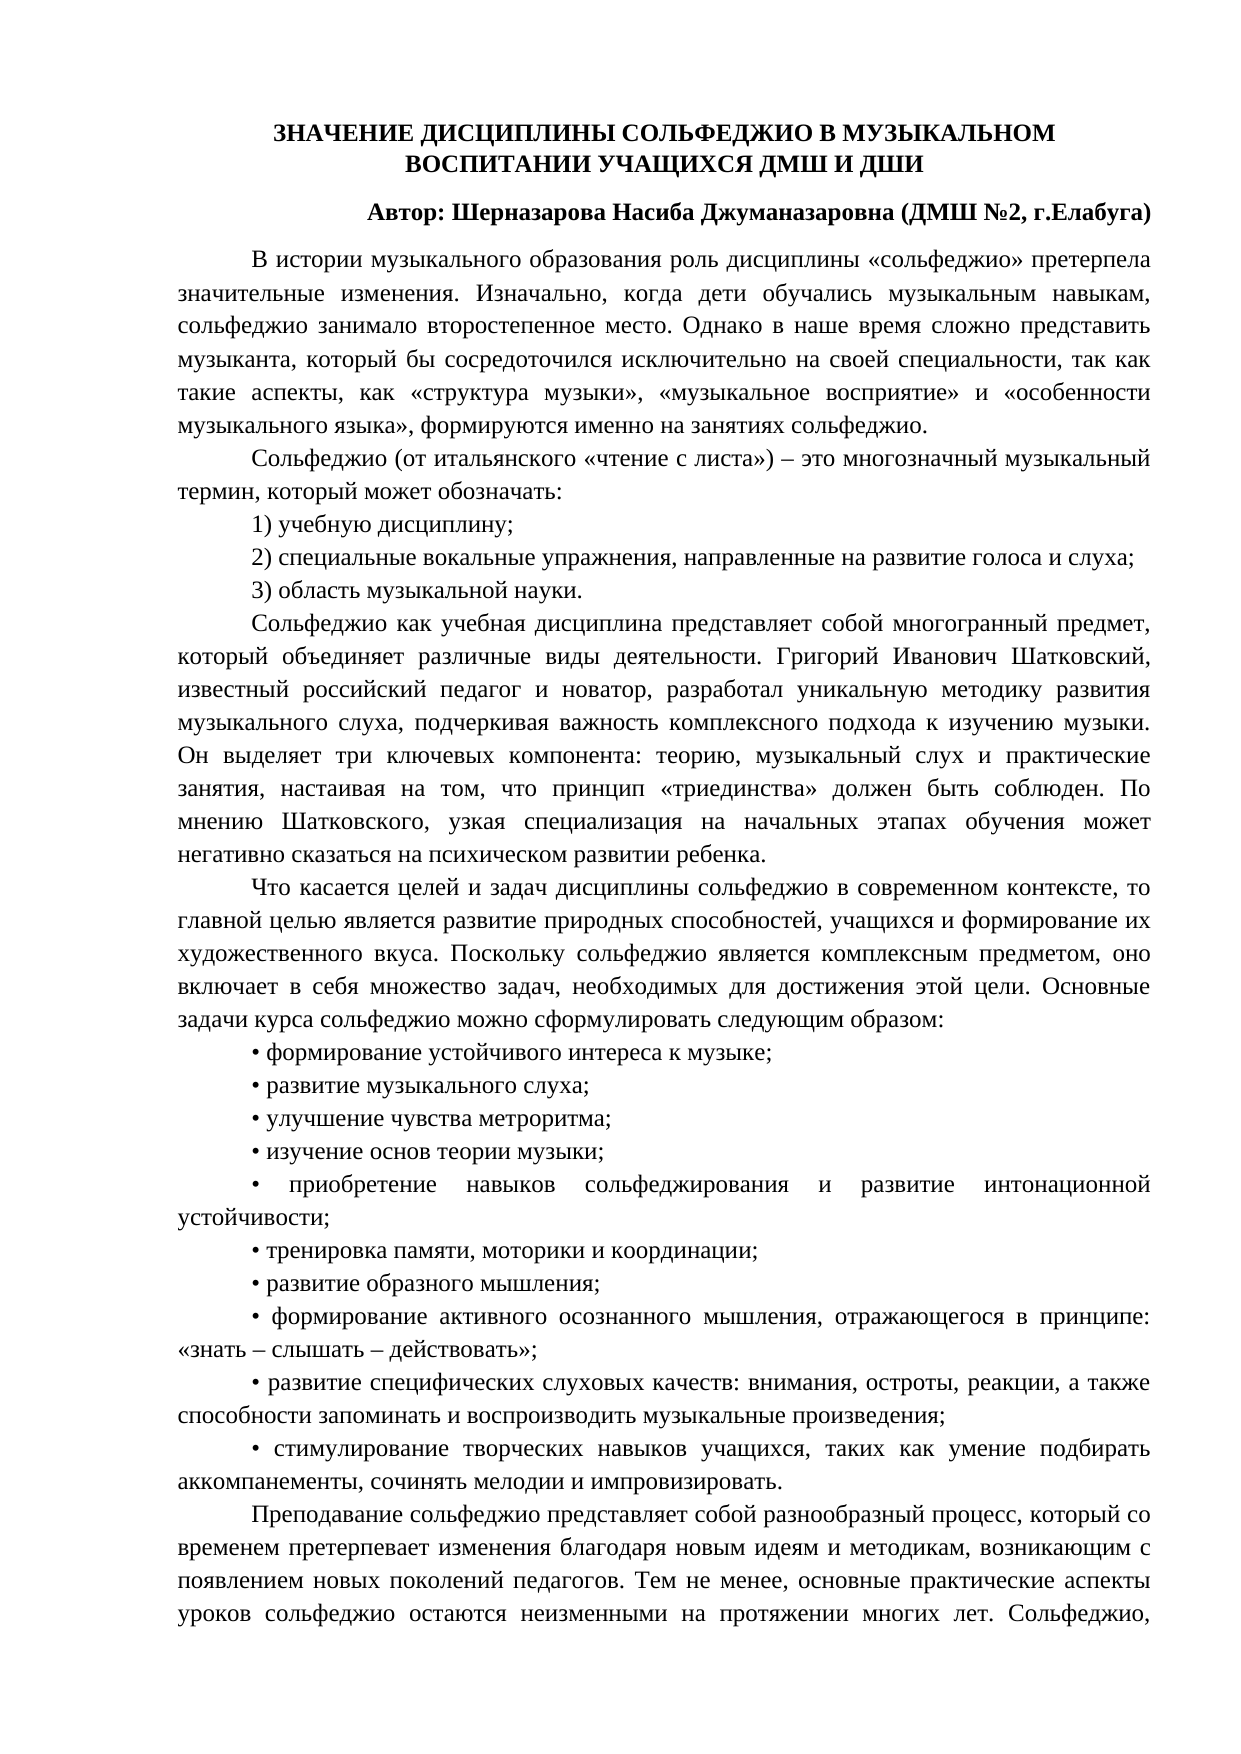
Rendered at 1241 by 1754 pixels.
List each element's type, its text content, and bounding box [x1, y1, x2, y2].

text 3) область музыкальной науки. [177, 575, 1152, 603]
text ЗНАЧЕНИЕ ДИСЦИПЛИНЫ СОЛЬФЕДЖИО В МУЗЫКАЛЬНОМ ВОСПИТАНИИ УЧАЩИХСЯ ДМШ И ДШИ [177, 118, 1152, 178]
text Автор: Шерназарова Насиба Джуманазаровна (ДМШ №2, г.Елабуга) [177, 197, 1152, 226]
text Сольфеджио как учебная дисциплина представляет собой многогранный предмет, который объединяет различные виды деятельности. Григорий Иванович Шатковский, известный российский педагог и новатор, разработал уникальную методику развития музыкального слуха, подчеркивая важность комплексного подхода к изучению музыки. Он выделяет три ключевых компонента: теорию, музыкальный слух и практические занятия, настаивая на том, что принцип «триединства» должен быть соблюден. По мнению Шатковского, узкая специализация на начальных этапах обучения может негативно сказаться на психическом развитии ребенка. [177, 608, 1152, 868]
text • приобретение навыков сольфеджирования и развитие интонационной устойчивости; [177, 1169, 1152, 1231]
text 1) учебную дисциплину; [177, 509, 1152, 537]
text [177, 1499, 1152, 1627]
text • развитие музыкального слуха; [177, 1070, 1152, 1099]
text • формирование активного осознанного мышления, отражающегося в принципе: «знать – слышать – действовать»; [177, 1301, 1152, 1363]
text В истории музыкального образования роль дисциплины «сольфеджио» претерпела значительные изменения. Изначально, когда дети обучались музыкальным навыкам, сольфеджио занимало второстепенное место. Однако в наше время сложно представить музыканта, который бы сосредоточился исключительно на своей специальности, так как такие аспекты, как «структура музыки», «музыкальное восприятие» и «особенности музыкального языка», формируются именно на занятиях сольфеджио. [177, 405, 1152, 438]
text • развитие образного мышления; [177, 1268, 1152, 1297]
text • развитие специфических слуховых качеств: внимания, остроты, реакции, а также способности запоминать и воспроизводить музыкальные произведения; [177, 1367, 1152, 1429]
text 2) специальные вокальные упражнения, направленные на развитие голоса и слуха; [177, 542, 1152, 571]
text • формирование устойчивого интереса к музыке; [177, 1037, 1152, 1066]
text • изучение основ теории музыки; [177, 1136, 1152, 1165]
text • улучшение чувства метроритма; [177, 1103, 1152, 1132]
text Сольфеджио (от итальянского «чтение с листа») – это многозначный музыкальный термин, который может обозначать: [177, 443, 1152, 504]
text • тренировка памяти, моторики и координации; [177, 1235, 1152, 1264]
text • стимулирование творческих навыков учащихся, таких как умение подбирать аккомпанементы, сочинять мелодии и импровизировать. [177, 1433, 1152, 1495]
text Что касается целей и задач дисциплины сольфеджио в современном контексте, то главной целью является развитие природных способностей, учащихся и формирование их художественного вкуса. Поскольку сольфеджио является комплексным предметом, оно включает в себя множество задач, необходимых для достижения этой цели. Основные задачи курса сольфеджио можно сформулировать следующим образом: [177, 872, 1152, 1033]
text В истории музыкального образования роль дисциплины «сольфеджио» претерпела значительные изменения. Изначально, когда дети обучались музыкальным навыкам, сольфеджио занимало второстепенное место. Однако в наше время сложно представить музыканта, который бы сосредоточился исключительно на своей специальности, так как такие аспекты, как «структура музыки», «музыкальное восприятие» и «особенности музыкального языка», формируются именно на занятиях сольфеджио. [177, 244, 1152, 278]
